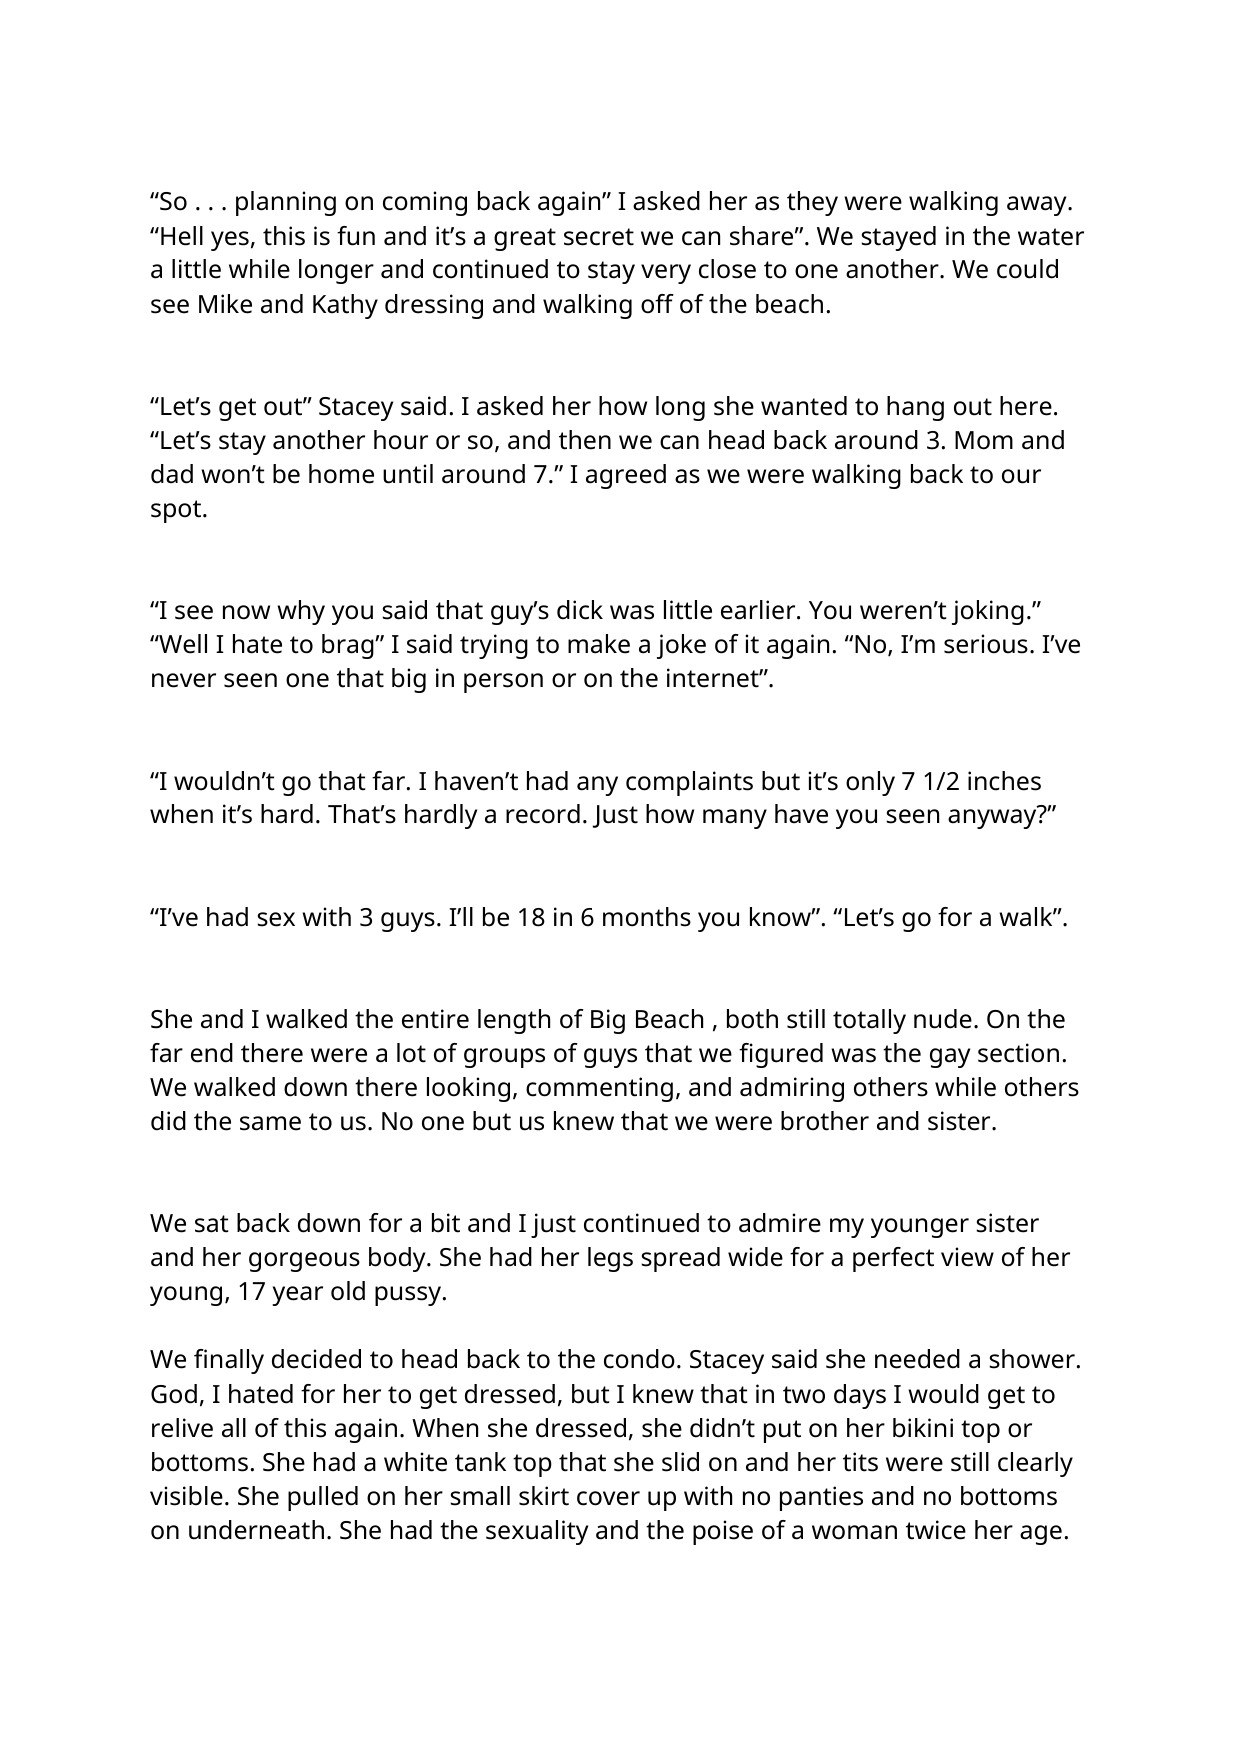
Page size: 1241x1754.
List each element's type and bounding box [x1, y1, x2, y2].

text [150, 150, 1090, 1581]
